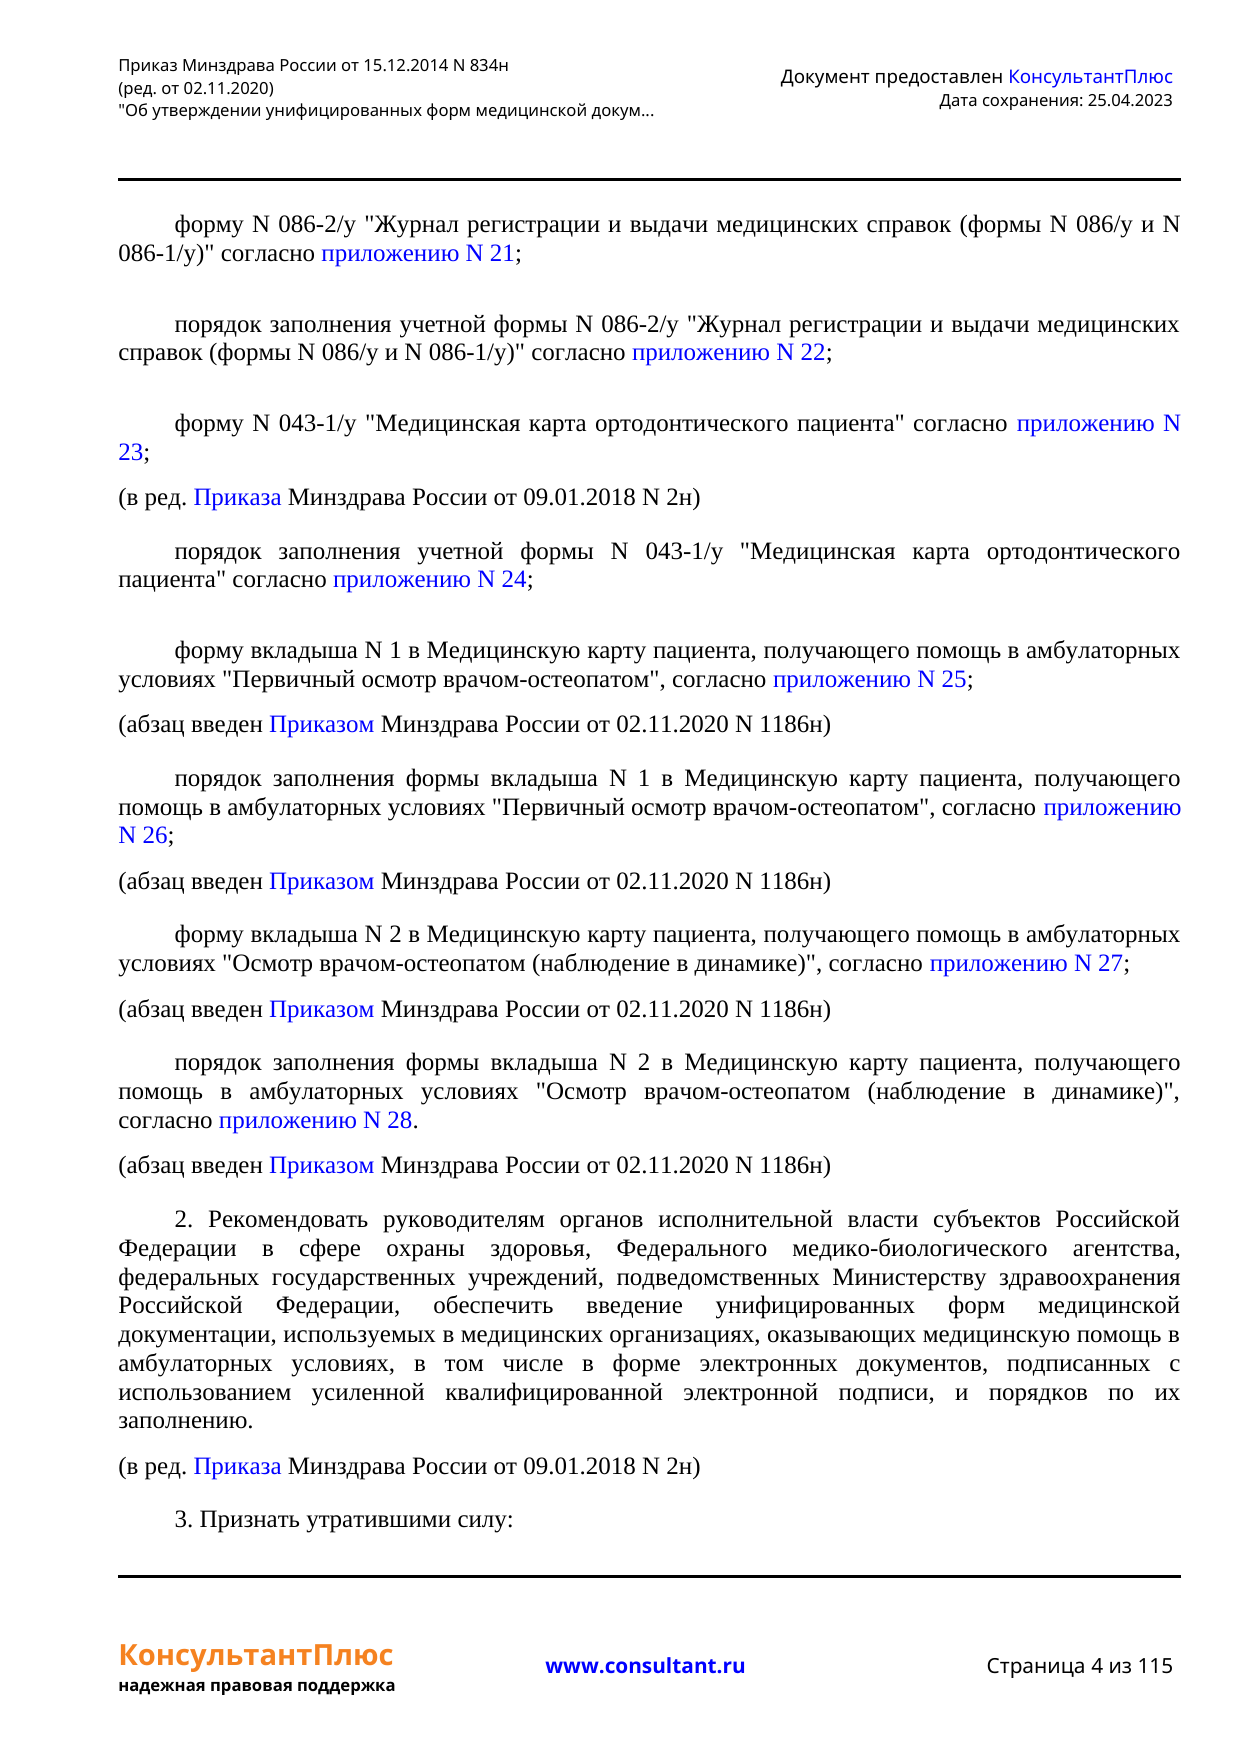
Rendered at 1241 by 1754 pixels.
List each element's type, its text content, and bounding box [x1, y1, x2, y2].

text порядок заполнения формы вкладыша N 2 в Медицинскую карту пациента, получающего помощь в амбулаторных условиях "Осмотр врачом-остеопатом (наблюдение в динамике)", согласно приложению N 28. [118, 1047, 1181, 1134]
text (абзац введен Приказом Минздрава России от 02.11.2020 N 1186н) [118, 709, 1181, 738]
text порядок заполнения учетной формы N 043-1/у "Медицинская карта ортодонтического пациента" согласно приложению N 24; [118, 536, 1181, 593]
text форму вкладыша N 1 в Медицинскую карту пациента, получающего помощь в амбулаторных условиях "Первичный осмотр врачом-остеопатом", согласно приложению N 25; [118, 635, 1181, 692]
text форму N 043-1/у "Медицинская карта ортодонтического пациента" согласно приложению N 23; [118, 408, 1181, 465]
text порядок заполнения учетной формы N 086-2/у "Журнал регистрации и выдачи медицинских справок (формы N 086/у и N 086-1/у)" согласно приложению N 22; [118, 309, 1181, 366]
text (в ред. Приказа Минздрава России от 09.01.2018 N 2н) [118, 482, 1181, 511]
text (абзац введен Приказом Минздрава России от 02.11.2020 N 1186н) [118, 994, 1181, 1022]
text (абзац введен Приказом Минздрава России от 02.11.2020 N 1186н) [118, 866, 1181, 894]
text (абзац введен Приказом Минздрава России от 02.11.2020 N 1186н) [118, 1150, 1181, 1179]
text (в ред. Приказа Минздрава России от 09.01.2018 N 2н) [118, 1451, 1181, 1479]
text 3. Признать утратившими силу: [118, 1504, 1181, 1533]
text форму вкладыша N 2 в Медицинскую карту пациента, получающего помощь в амбулаторных условиях "Осмотр врачом-остеопатом (наблюдение в динамике)", согласно приложению N 27; [118, 919, 1181, 977]
text форму N 086-2/у "Журнал регистрации и выдачи медицинских справок (формы N 086/у и N 086-1/у)" согласно приложению N 21; [118, 209, 1181, 267]
text порядок заполнения формы вкладыша N 1 в Медицинскую карту пациента, получающего помощь в амбулаторных условиях "Первичный осмотр врачом-остеопатом", согласно приложению N 26; [118, 763, 1181, 849]
text 2. Рекомендовать руководителям органов исполнительной власти субъектов Российской Федерации в сфере охраны здоровья, Федерального медико-биологического агентства, федеральных государственных учреждений, подведомственных Министерству здравоохранения Российской Федерации, обеспечить введение унифицированных форм медицинской документации, используемых в медицинских организациях, оказывающих медицинскую помощь в амбулаторных условиях, в том числе в форме электронных документов, подписанных с использованием усиленной квалифицированной электронной подписи, и порядков по их заполнению. [118, 1204, 1181, 1434]
